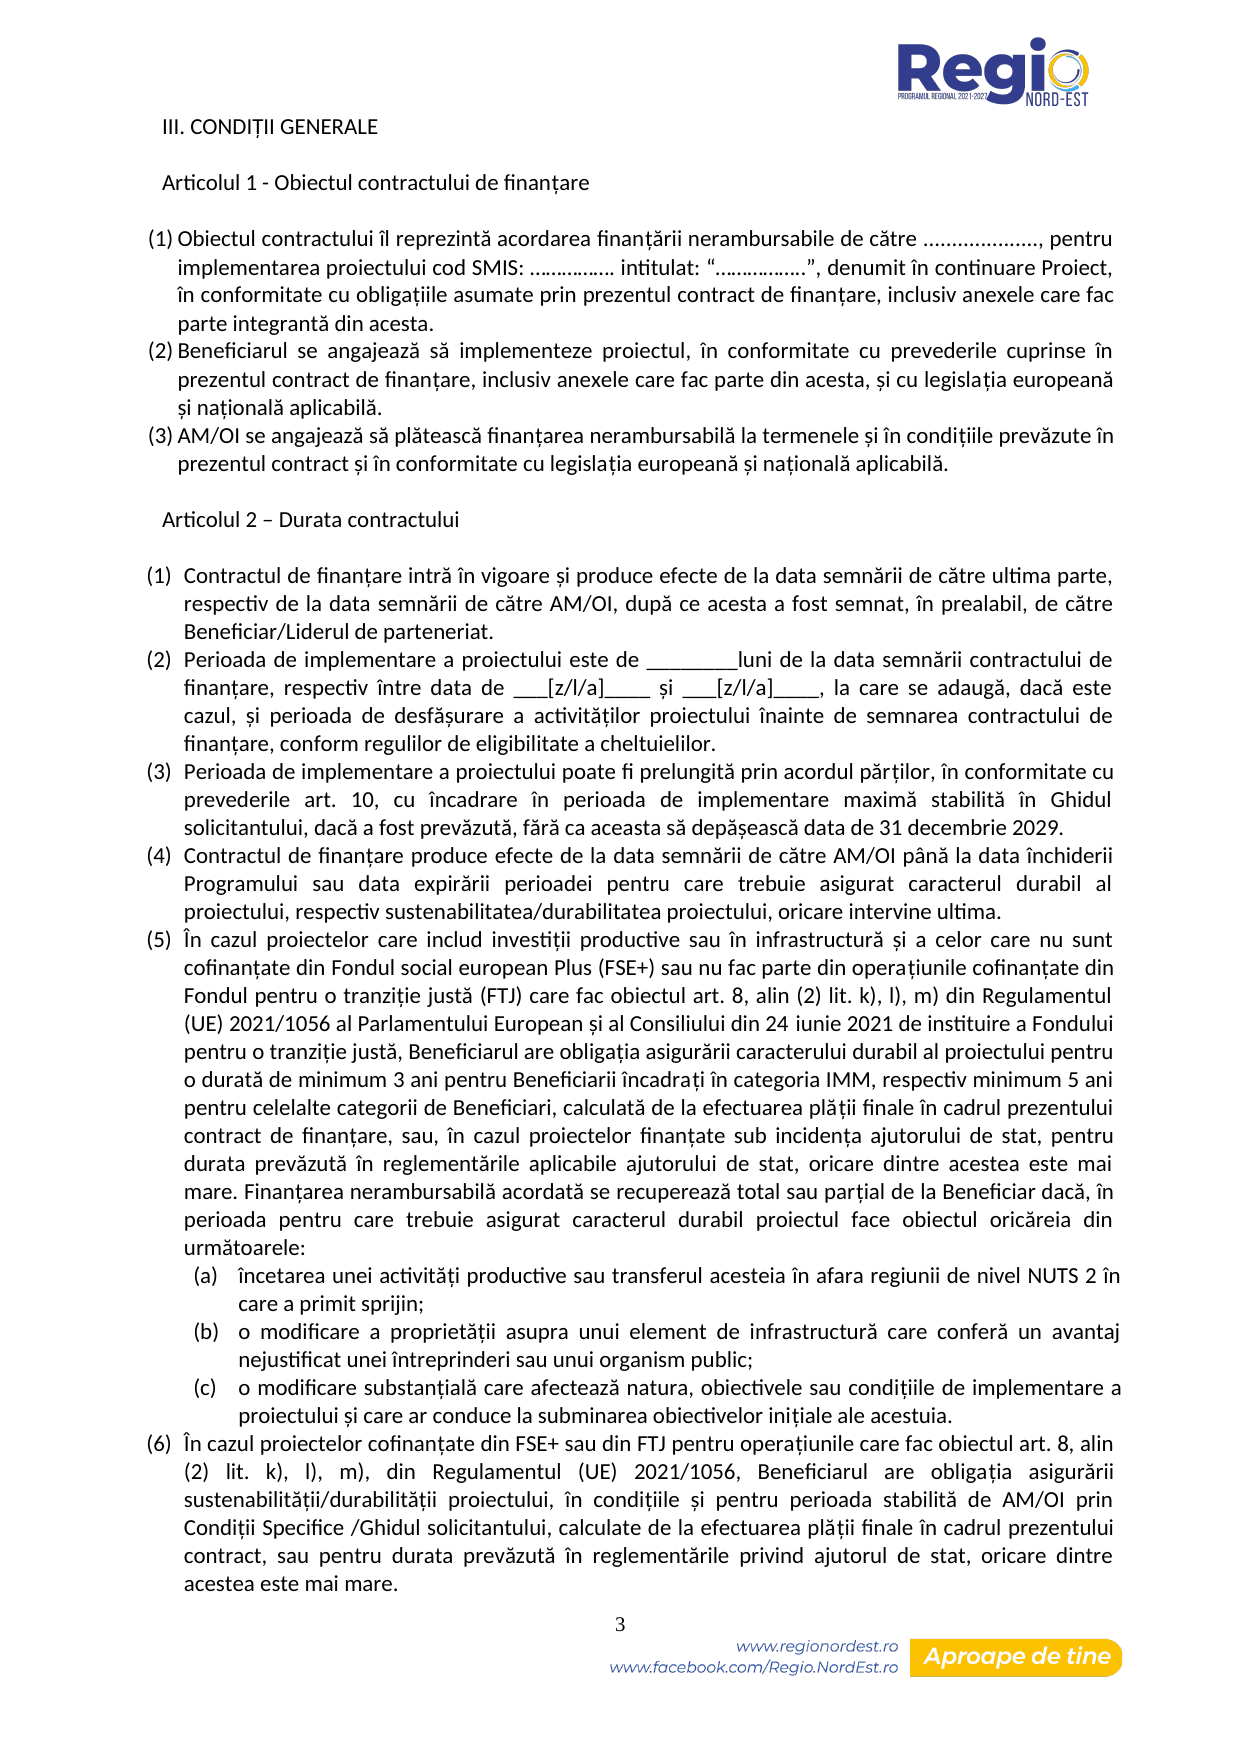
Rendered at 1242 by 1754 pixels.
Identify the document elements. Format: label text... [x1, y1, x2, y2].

list Perioada de implementare a proiectului poate fi prelungită prin acordul părților, în conformitate cu prevederile art. 10, cu încadrare în perioada de implementare maximă stabilită în Ghidul solicitantului, dacă a fost prevăzută, fără ca aceasta să depășească data de 31 decembrie 2029. [146, 757, 1114, 841]
list Contractul de finanțare intră în vigoare și produce efecte de la data semnării de către ultima parte, respectiv de la data semnării de către AM/OI, după ce acesta a fost semnat, în prealabil, de către Beneficiar/Liderul de parteneriat. [146, 561, 1114, 645]
list AM/OI se angajează să plătească finanțarea nerambursabilă la termenele și în condițiile prevăzute în prezentul contract și în conformitate cu legislația europeană și națională aplicabilă. [148, 421, 1114, 477]
list Obiectul contractului îl reprezintă acordarea finanțării nerambursabile de către ...................., pentru implementarea proiectului cod SMIS: ……………. intitulat: “……………..”, denumit în continuare Proiect, în conformitate cu obligațiile asumate prin prezentul contract de finanțare, inclusiv anexele care fac parte integrantă din acesta. [148, 224, 1114, 337]
text III. CONDIȚII GENERALE [118, 112, 1122, 141]
list Contractul de finanțare produce efecte de la data semnării de către AM/OI până la data închiderii Programului sau data expirării perioadei pentru care trebuie asigurat caracterul durabil al proiectului, respectiv sustenabilitatea/durabilitatea proiectului, oricare intervine ultima. [146, 841, 1114, 925]
list o modificare a proprietății asupra unui element de infrastructură care conferă un avantaj nejustificat unei întreprinderi sau unui organism public; [193, 1317, 1122, 1373]
list În cazul proiectelor cofinanțate din FSE+ sau din FTJ pentru operațiunile care fac obiectul art. 8, alin (2) lit. k), l), m), din Regulamentul (UE) 2021/1056, Beneficiarul are obligația asigurării sustenabilității/durabilității proiectului, în condițiile și pentru perioada stabilită de AM/OI prin Condiții Specifice /Ghidul solicitantului, calculate de la efectuarea plății finale în cadrul prezentului contract, sau pentru durata prevăzută în reglementările privind ajutorul de stat, oricare dintre acestea este mai mare. [146, 1429, 1114, 1598]
text Articolul 1 - Obiectul contractului de finanțare [118, 168, 1122, 197]
list Perioada de implementare a proiectului este de ________luni de la data semnării contractului de finanțare, respectiv între data de ___[z/l/a]____ și ___[z/l/a]____, la care se adaugă, dacă este cazul, și perioada de desfășurare a activităților proiectului înainte de semnarea contractului de finanțare, conform regulilor de eligibilitate a cheltuielilor. [146, 645, 1114, 757]
list încetarea unei activități productive sau transferul acesteia în afara regiunii de nivel NUTS 2 în care a primit sprijin; [193, 1261, 1122, 1317]
list În cazul proiectelor care includ investiții productive sau în infrastructură și a celor care nu sunt cofinanțate din Fondul social european Plus (FSE+) sau nu fac parte din operațiunile cofinanțate din Fondul pentru o tranziție justă (FTJ) care fac obiectul art. 8, alin (2) lit. k), l), m) din Regulamentul (UE) 2021/1056 al Parlamentului European și al Consiliului din 24 iunie 2021 de instituire a Fondului pentru o tranziție justă, Beneficiarul are obligația asigurării caracterului durabil al proiectului pentru o durată de minimum 3 ani pentru Beneficiarii încadrați în categoria IMM, respectiv minimum 5 ani pentru celelalte categorii de Beneficiari, calculată de la efectuarea plății finale în cadrul prezentului contract de finanțare, sau, în cazul proiectelor finanțate sub incidența ajutorului de stat, pentru durata prevăzută în reglementările aplicabile ajutorului de stat, oricare dintre acestea este mai mare. Finanțarea nerambursabilă acordată se recuperează total sau parțial de la Beneficiar dacă, în perioada pentru care trebuie asigurat caracterul durabil proiectul face obiectul oricăreia din următoarele: [146, 925, 1114, 1261]
list o modificare substanțială care afectează natura, obiectivele sau condițiile de implementare a proiectului și care ar conduce la subminarea obiectivelor inițiale ale acestuia. [193, 1373, 1122, 1429]
picture [118, 1636, 1123, 1679]
text Articolul 2 – Durata contractului [162, 505, 1122, 533]
list Beneficiarul se angajează să implementeze proiectul, în conformitate cu prevederile cuprinse în prezentul contract de finanțare, inclusiv anexele care fac parte din acesta, și cu legislația europeană şi națională aplicabilă. [148, 337, 1114, 421]
picture [894, 33, 1093, 110]
